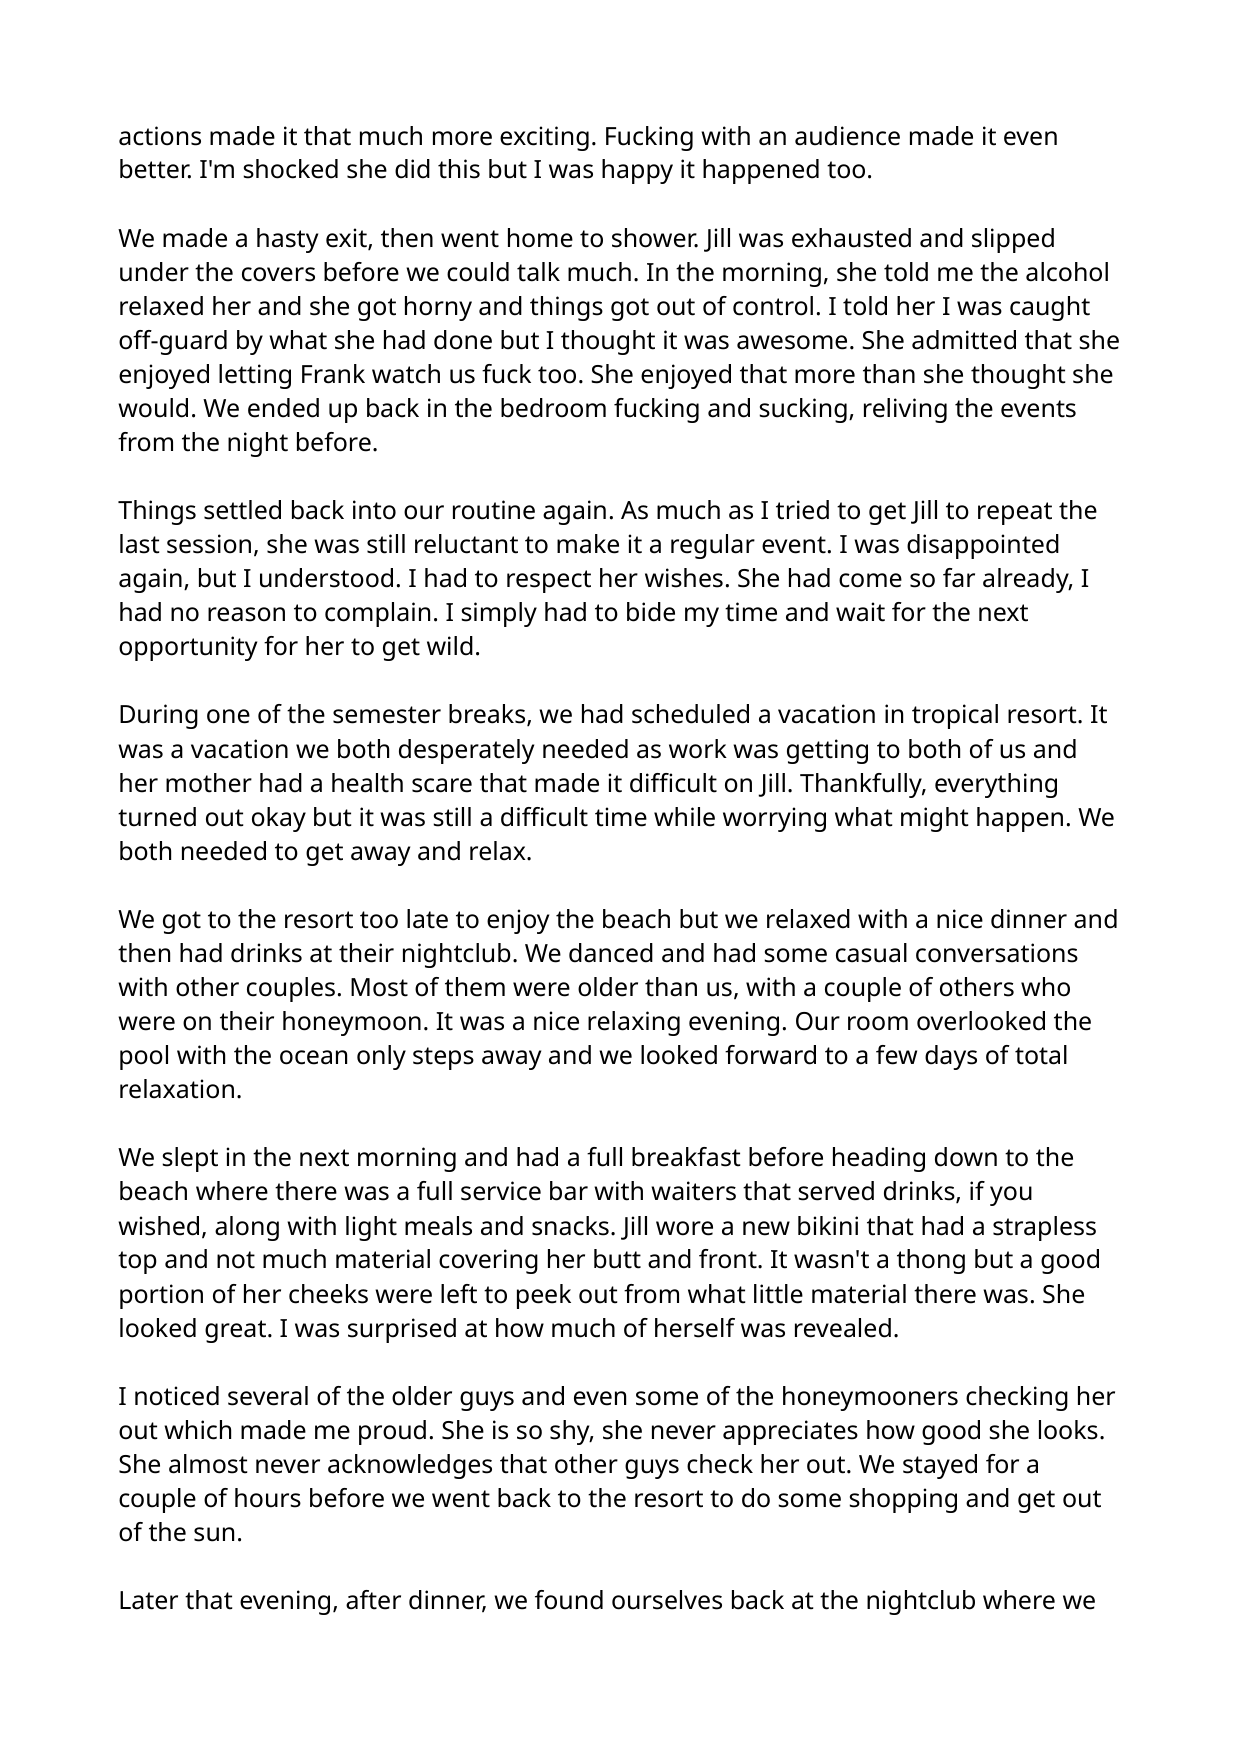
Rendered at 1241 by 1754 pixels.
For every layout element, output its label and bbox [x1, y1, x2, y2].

text [118, 118, 1122, 1617]
